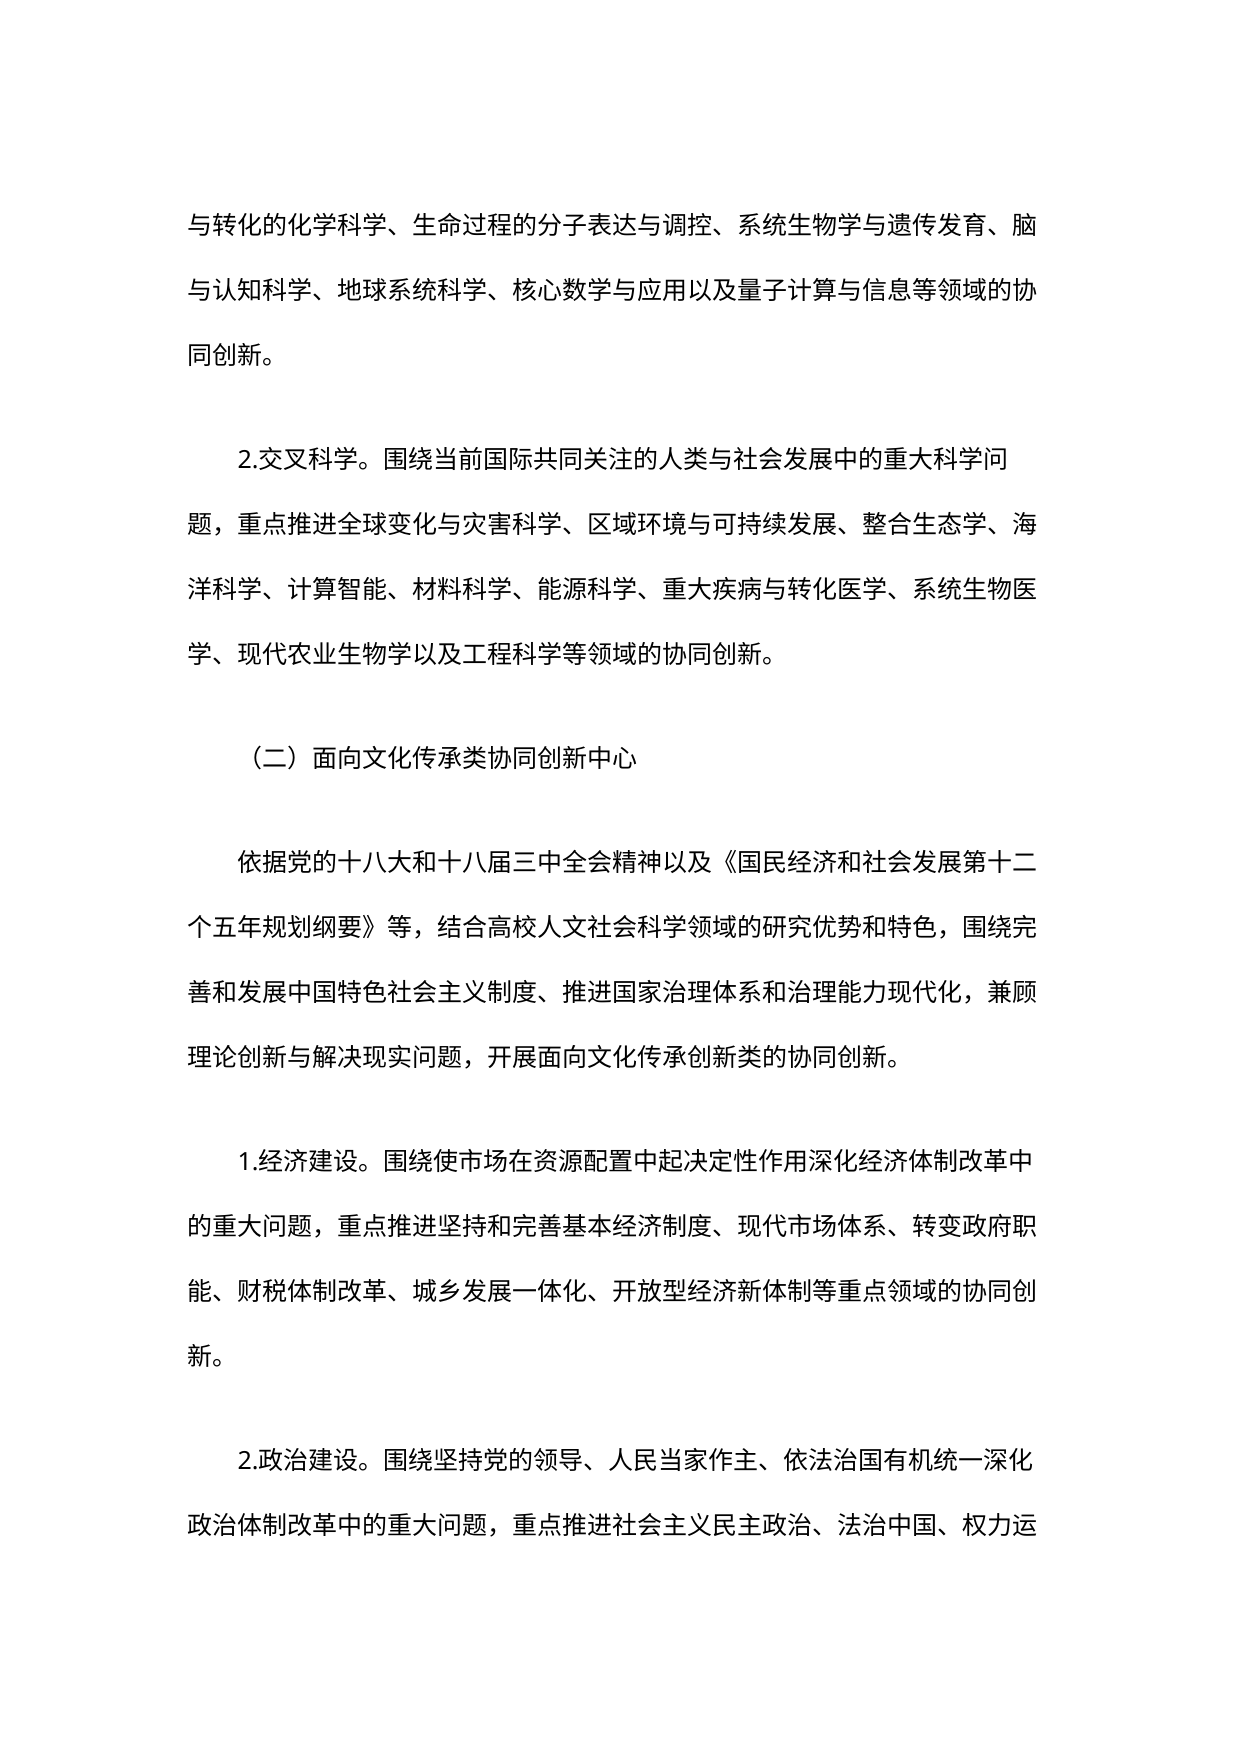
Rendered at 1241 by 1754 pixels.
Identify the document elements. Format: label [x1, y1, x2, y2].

table_header [188, 162, 1053, 1556]
